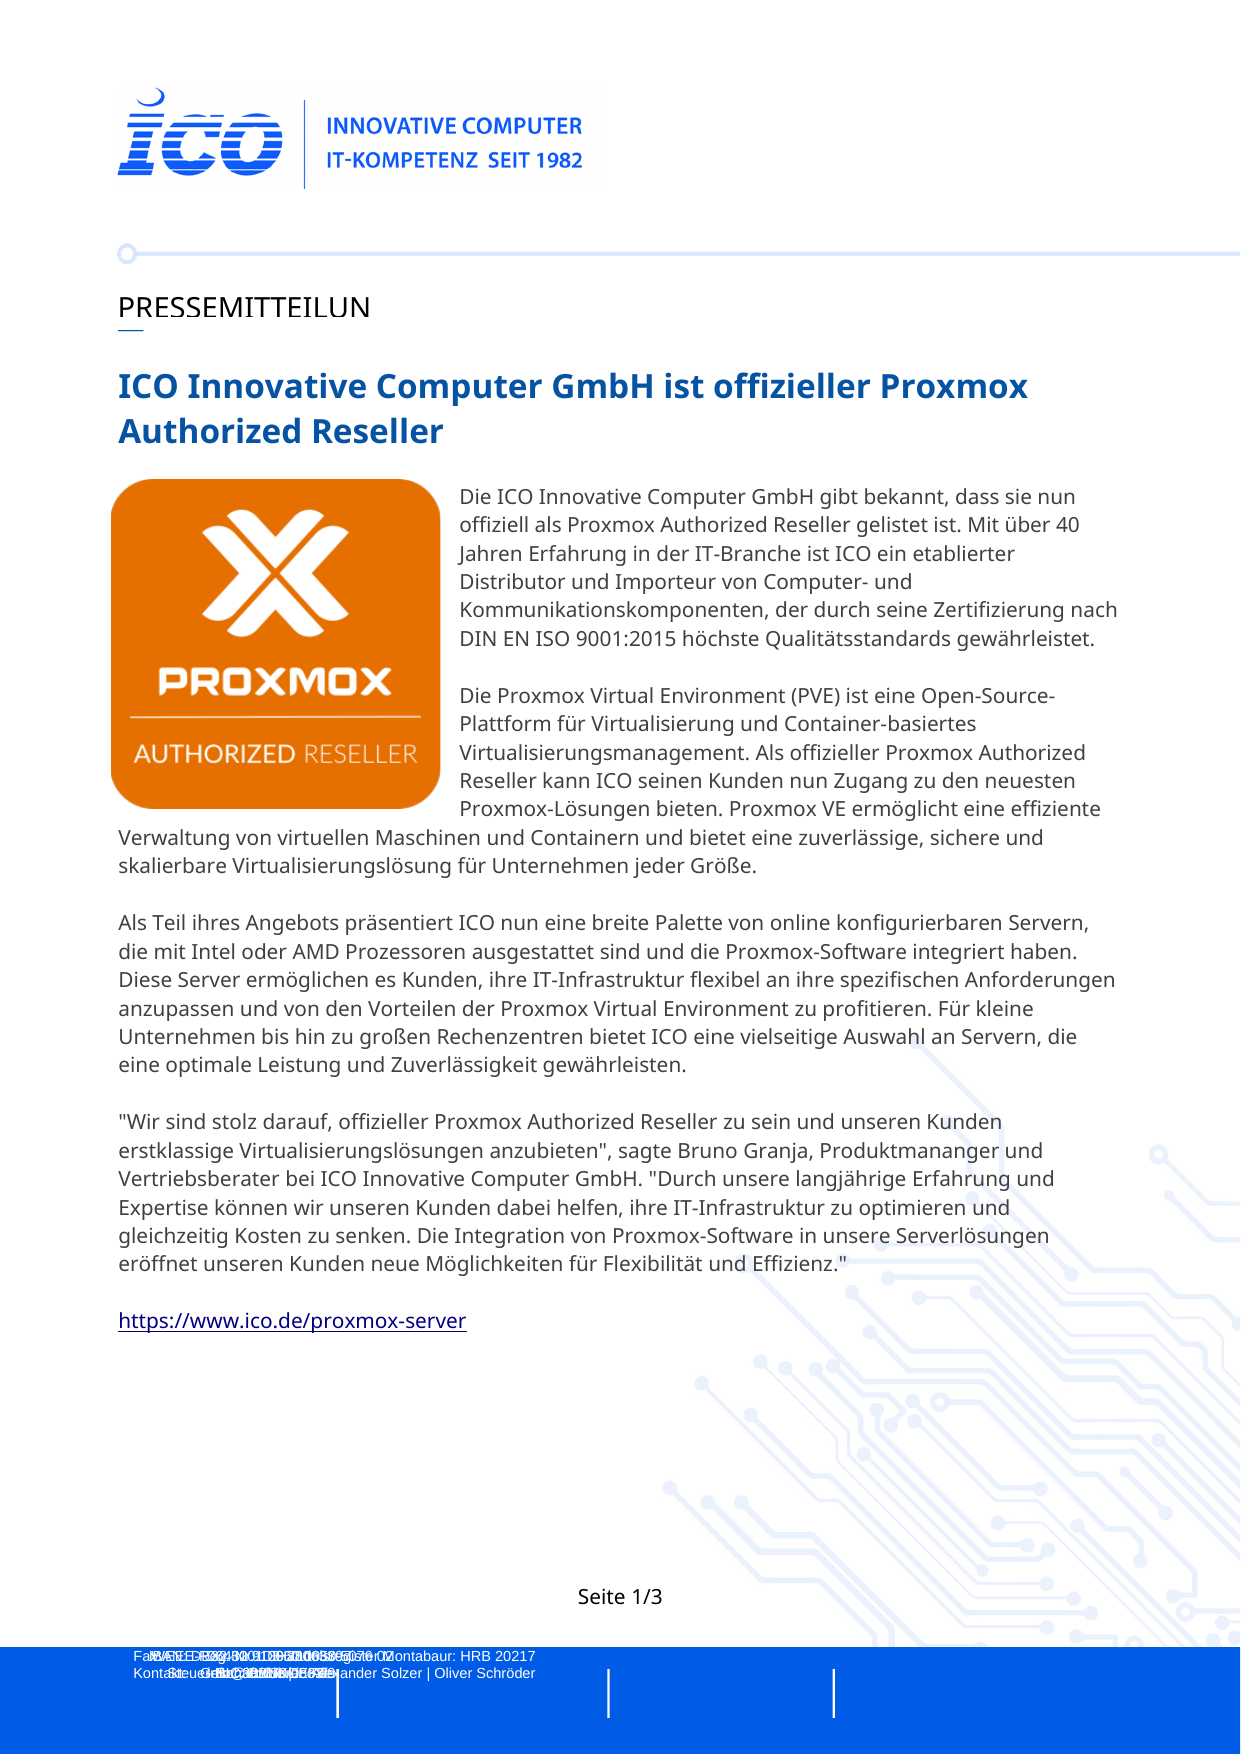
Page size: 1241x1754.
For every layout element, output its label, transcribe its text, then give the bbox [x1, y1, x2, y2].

text "Wir sind stolz darauf, offizieller Proxmox Authorized Reseller zu sein und unseren Kunden erstklassige Virtualisierungslösungen anzubieten", sagte Bruno Granja, Produktmananger und Vertriebsberater bei ICO Innovative Computer GmbH. "Durch unsere langjährige Erfahrung und Expertise können wir unseren Kunden dabei helfen, ihre IT-Infrastruktur zu optimieren und gleichzeitig Kosten zu senken. Die Integration von Proxmox-Software in unsere Serverlösungen eröffnet unseren Kunden neue Möglichkeiten für Flexibilität und Effizienz." [118, 1107, 1122, 1278]
text Als Teil ihres Angebots präsentiert ICO nun eine breite Palette von online konfigurierbaren Servern, die mit Intel oder AMD Prozessoren ausgestattet sind und die Proxmox-Software integriert haben. Diese Server ermöglichen es Kunden, ihre IT-Infrastruktur flexibel an ihre spezifischen Anforderungen anzupassen und von den Vorteilen der Proxmox Virtual Environment zu profitieren. Für kleine Unternehmen bis hin zu großen Rechenzentren bietet ICO eine vielseitige Auswahl an Servern, die eine optimale Leistung und Zuverlässigkeit gewährleisten. [118, 908, 1122, 1079]
picture [111, 243, 1241, 264]
text https://www.ico.de/proxmox-server [118, 1306, 1122, 1335]
picture [0, 1033, 1241, 1754]
text Die ICO Innovative Computer GmbH gibt bekannt, dass sie nun offiziell als Proxmox Authorized Reseller gelistet ist. Mit über 40 Jahren Erfahrung in der IT-Branche ist ICO ein etablierter Distributor und Importeur von Computer- und Kommunikationskomponenten, der durch seine Zertifizierung nach DIN EN ISO 9001:2015 höchste Qualitätsstandards gewährleistet. [441, 482, 1122, 652]
text Die Proxmox Virtual Environment (PVE) ist eine Open-Source-Plattform für Virtualisierung und Container-basiertes Virtualisierungsmanagement. Als offizieller Proxmox Authorized Reseller kann ICO seinen Kunden nun Zugang zu den neuesten Proxmox-Lösungen bieten. Proxmox VE ermöglicht eine effiziente Verwaltung von virtuellen Maschinen und Containern und bietet eine zuverlässige, sichere und skalierbare Virtualisierungslösung für Unternehmen jeder Größe. [118, 681, 1122, 880]
picture [117, 87, 601, 190]
picture [111, 479, 441, 809]
text ICO Innovative Computer GmbH ist offizieller Proxmox Authorized Reseller [118, 362, 1122, 453]
